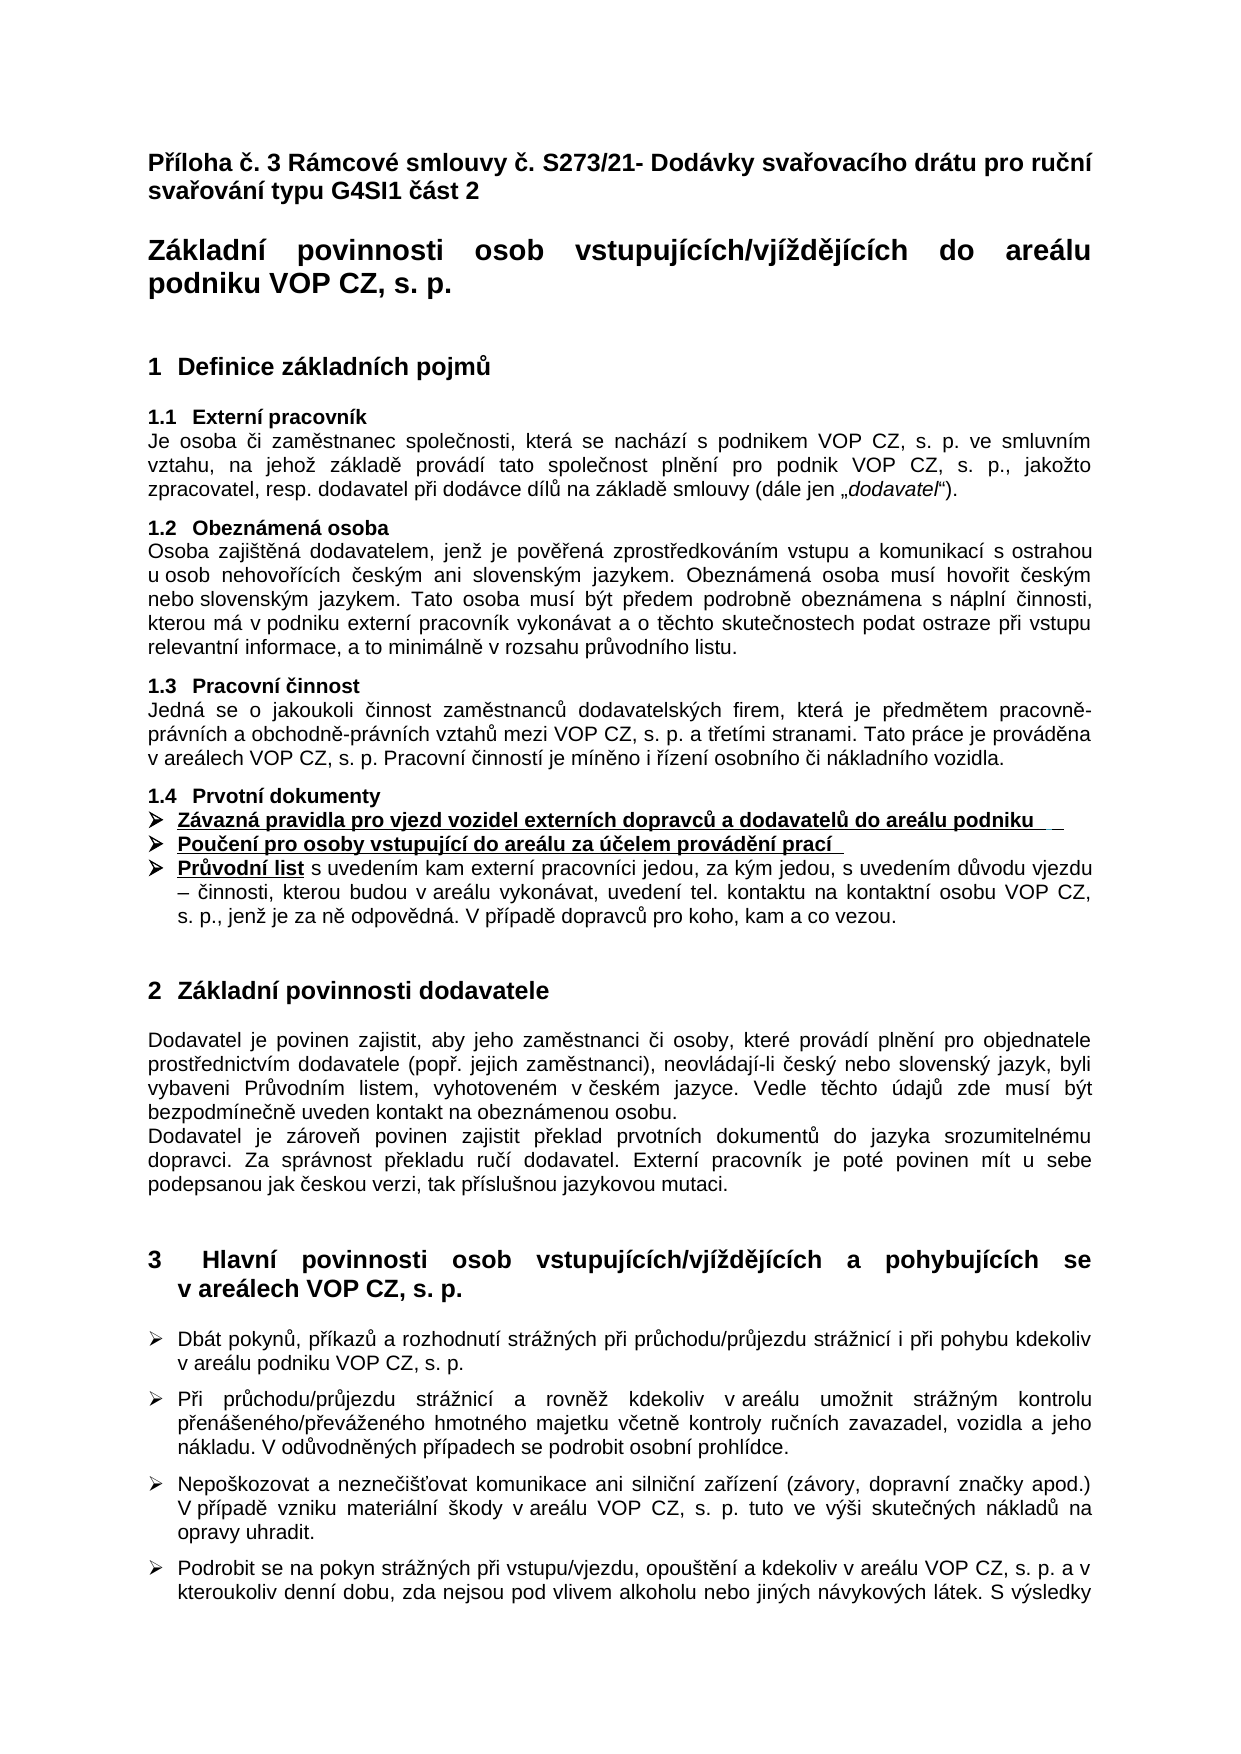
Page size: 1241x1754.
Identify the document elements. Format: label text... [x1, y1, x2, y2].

subtitle Prvotní dokumenty [148, 784, 1093, 808]
subtitle Základní povinnosti dodavatele [148, 976, 1093, 1004]
text Závazná pravidla pro vjezd vozidel externích dopravců a dodavatelů do areálu podniku [148, 808, 1093, 832]
text Je osoba či zaměstnanec společnosti, která se nachází s podnikem VOP CZ, s. p. ve smluvním vztahu, na jehož základě provádí tato společnost plnění pro podnik VOP CZ, s. p., jakožto zpracovatel, resp. dodavatel při dodávce dílů na základě smlouvy (dále jen „dodavatel“). [148, 429, 1093, 501]
text Jedná se o jakoukoli činnost zaměstnanců dodavatelských firem, která je předmětem pracovně-právních a obchodně-právních vztahů mezi VOP CZ, s. p. a třetími stranami. Tato práce je prováděna v areálech VOP CZ, s. p. Pracovní činností je míněno i řízení osobního či nákladního vozidla. [148, 697, 1093, 769]
text Dodavatel je povinen zajistit, aby jeho zaměstnanci či osoby, které provádí plnění pro objednatele prostřednictvím dodavatele (popř. jejich zaměstnanci), neovládají-li český nebo slovenský jazyk, byli vybaveni Průvodním listem, vyhotoveném v českém jazyce. Vedle těchto údajů zde musí být bezpodmínečně uveden kontakt na obeznámenou osobu. [148, 1028, 1093, 1124]
text Příloha č. 3 Rámcové smlouvy č. S273/21- Dodávky svařovacího drátu pro ruční svařování typu G4SI1 část 2 [148, 148, 1093, 205]
subtitle Obeznámená osoba [148, 515, 1093, 539]
text Poučení pro osoby vstupující do areálu za účelem provádění prací [148, 832, 1093, 856]
subtitle Hlavní povinnosti osob vstupujících/vjíždějících a pohybujících se v areálech VOP CZ, s. p. [148, 1245, 1093, 1302]
text Dodavatel je zároveň povinen zajistit překlad prvotních dokumentů do jazyka srozumitelnému dopravci. Za správnost překladu ručí dodavatel. Externí pracovník je poté povinen mít u sebe podepsanou jak českou verzi, tak příslušnou jazykovou mutaci. [148, 1124, 1093, 1196]
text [148, 1556, 1093, 1604]
text Nepoškozovat a neznečišťovat komunikace ani silniční zařízení (závory, dopravní značky apod.) V případě vzniku materiální škody v areálu VOP CZ, s. p. tuto ve výši skutečných nákladů na opravy uhradit. [148, 1471, 1093, 1543]
text Dbát pokynů, příkazů a rozhodnutí strážných při průchodu/průjezdu strážnicí i při pohybu kdekoliv v areálu podniku VOP CZ, s. p. [148, 1326, 1093, 1374]
subtitle Definice základních pojmů [148, 352, 1093, 381]
subtitle Pracovní činnost [148, 673, 1093, 697]
text Osoba zajištěná dodavatelem, jenž je pověřená zprostředkováním vstupu a komunikací s ostrahou u osob nehovořících českým ani slovenským jazykem. Obeznámená osoba musí hovořit českým nebo slovenským jazykem. Tato osoba musí být předem podrobně obeznámena s náplní činnosti, kterou má v podniku externí pracovník vykonávat a o těchto skutečnostech podat ostraze při vstupu relevantní informace, a to minimálně v rozsahu průvodního listu. [148, 539, 1093, 659]
text Základní povinnosti osob vstupujících/vjíždějících do areálu podniku VOP CZ, s. p. [148, 233, 1093, 300]
text Při průchodu/průjezdu strážnicí a rovněž kdekoliv v areálu umožnit strážným kontrolu přenášeného/převáženého hmotného majetku včetně kontroly ručních zavazadel, vozidla a jeho nákladu. V odůvodněných případech se podrobit osobní prohlídce. [148, 1387, 1093, 1459]
subtitle Externí pracovník [148, 405, 1093, 429]
text Průvodní list s uvedením kam externí pracovníci jedou, za kým jedou, s uvedením důvodu vjezdu – činnosti, kterou budou v areálu vykonávat, uvedení tel. kontaktu na kontaktní osobu VOP CZ, s. p., jenž je za ně odpovědná. V případě dopravců pro koho, kam a co vezou. [148, 856, 1093, 928]
